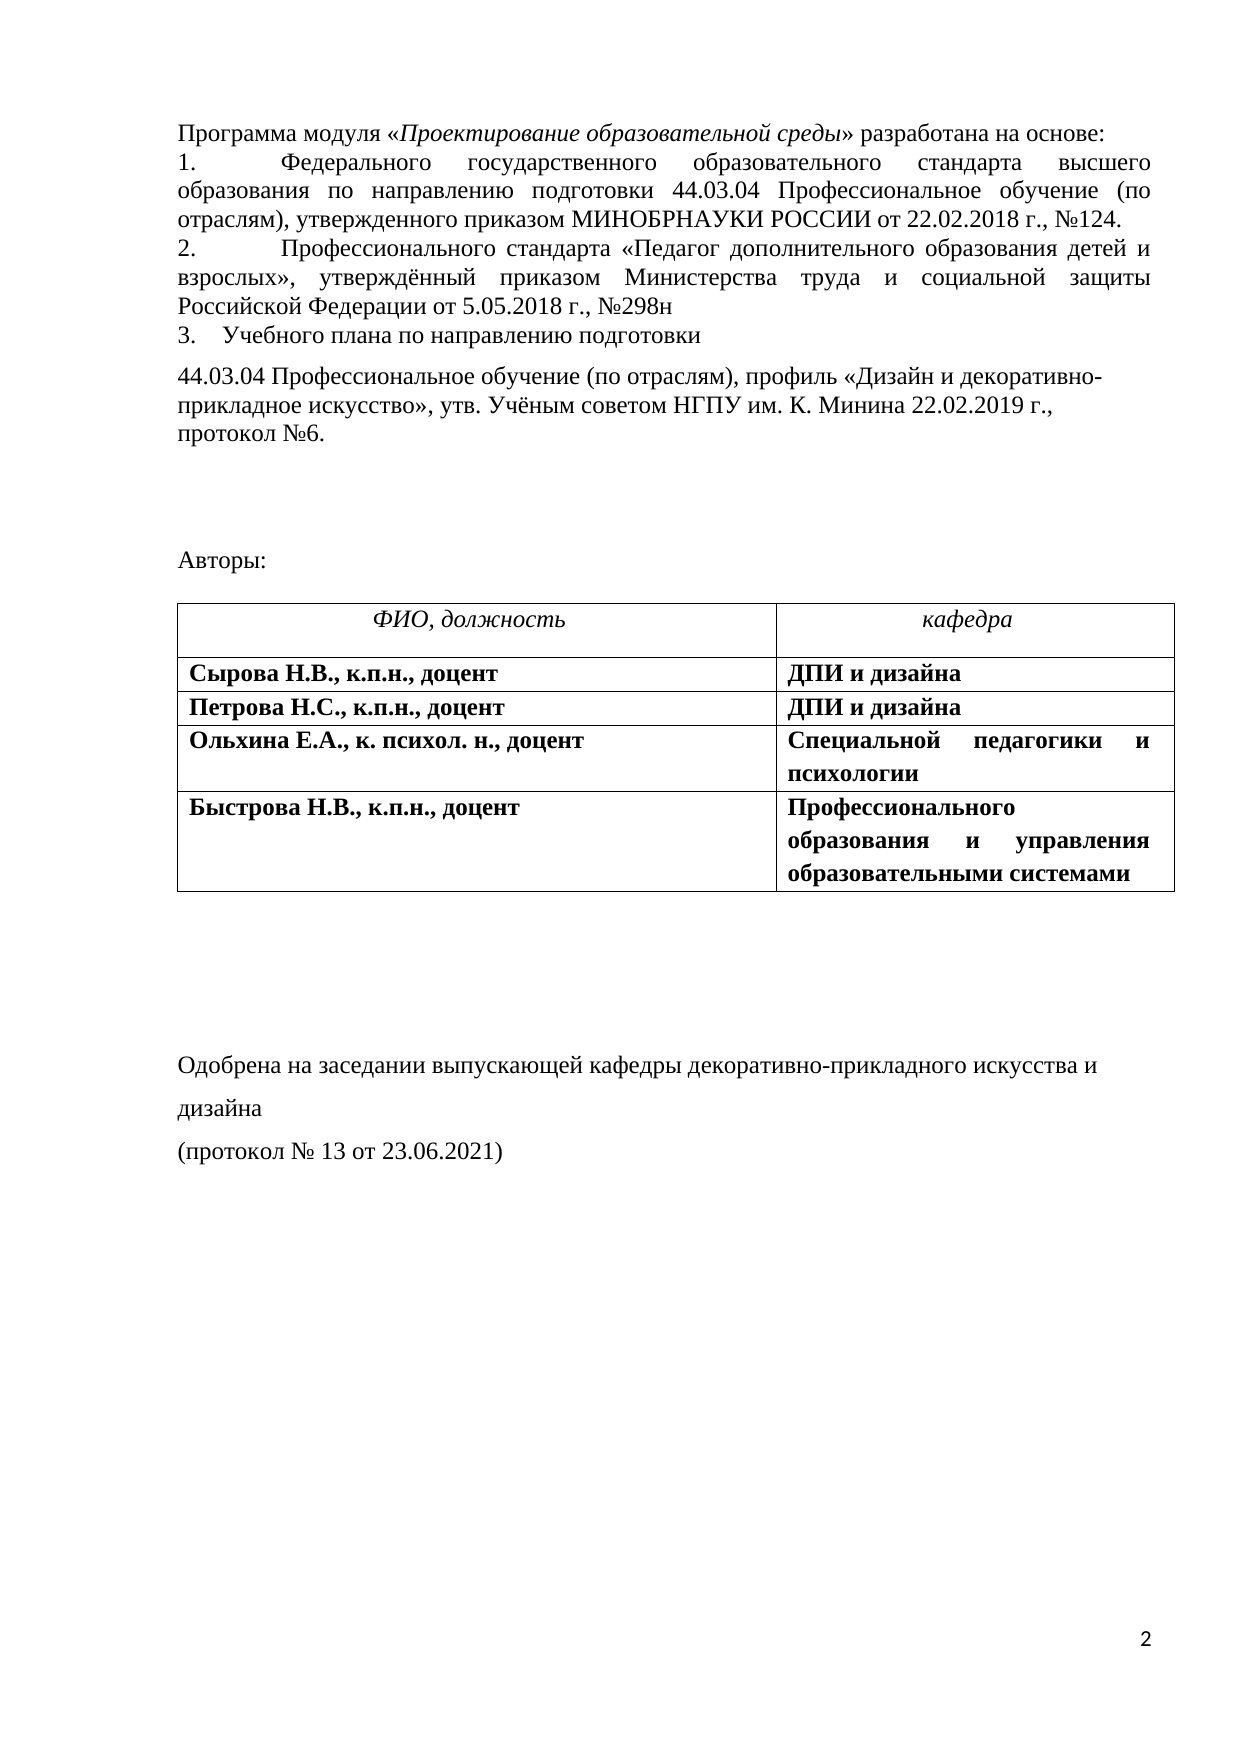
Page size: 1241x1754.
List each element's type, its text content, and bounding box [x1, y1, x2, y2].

table_header кафедра [777, 604, 1174, 657]
table_cell Быстрова Н.В., к.п.н., доцент [178, 792, 776, 891]
table_cell Профессионального образования и управления образовательными системами [777, 792, 1174, 891]
table_cell Специальной педагогики и психологии [777, 726, 1174, 791]
table_header ФИО, должность [178, 604, 776, 657]
list Профессионального стандарта «Педагог дополнительного образования детей и взрослых», утверждённый приказом Министерства труда и социальной защиты Российской Федерации от 5.05.2018 г., №298н [177, 233, 1152, 320]
table_cell ДПИ и дизайна [777, 692, 1174, 724]
list Учебного плана по направлению подготовки [177, 320, 1152, 348]
text (протокол № 13 от 23.06.2021) [177, 1136, 1152, 1165]
table_cell Петрова Н.С., к.п.н., доцент [178, 692, 776, 724]
text 44.03.04 Профессиональное обучение (по отраслям), профиль «Дизайн и декоративно-прикладное искусство», утв. Учёным советом НГПУ им. К. Минина 22.02.2019 г., протокол №6. [177, 361, 1152, 447]
table_cell ДПИ и дизайна [777, 658, 1174, 691]
table_cell Ольхина Е.А., к. психол. н., доцент [178, 726, 776, 791]
table_cell Сырова Н.В., к.п.н., доцент [178, 658, 776, 691]
list Федерального государственного образовательного стандарта высшего образования по направлению подготовки 44.03.04 Профессиональное обучение (по отраслям), утвержденного приказом МИНОБРНАУКИ РОССИИ от 22.02.2018 г., №124. [177, 147, 1152, 233]
text Одобрена на заседании выпускающей кафедры декоративно-прикладного искусства и дизайна [177, 1050, 1152, 1122]
text Авторы: [177, 545, 1152, 574]
text Программа модуля «Проектирование образовательной среды» разработана на основе: [177, 118, 1152, 147]
